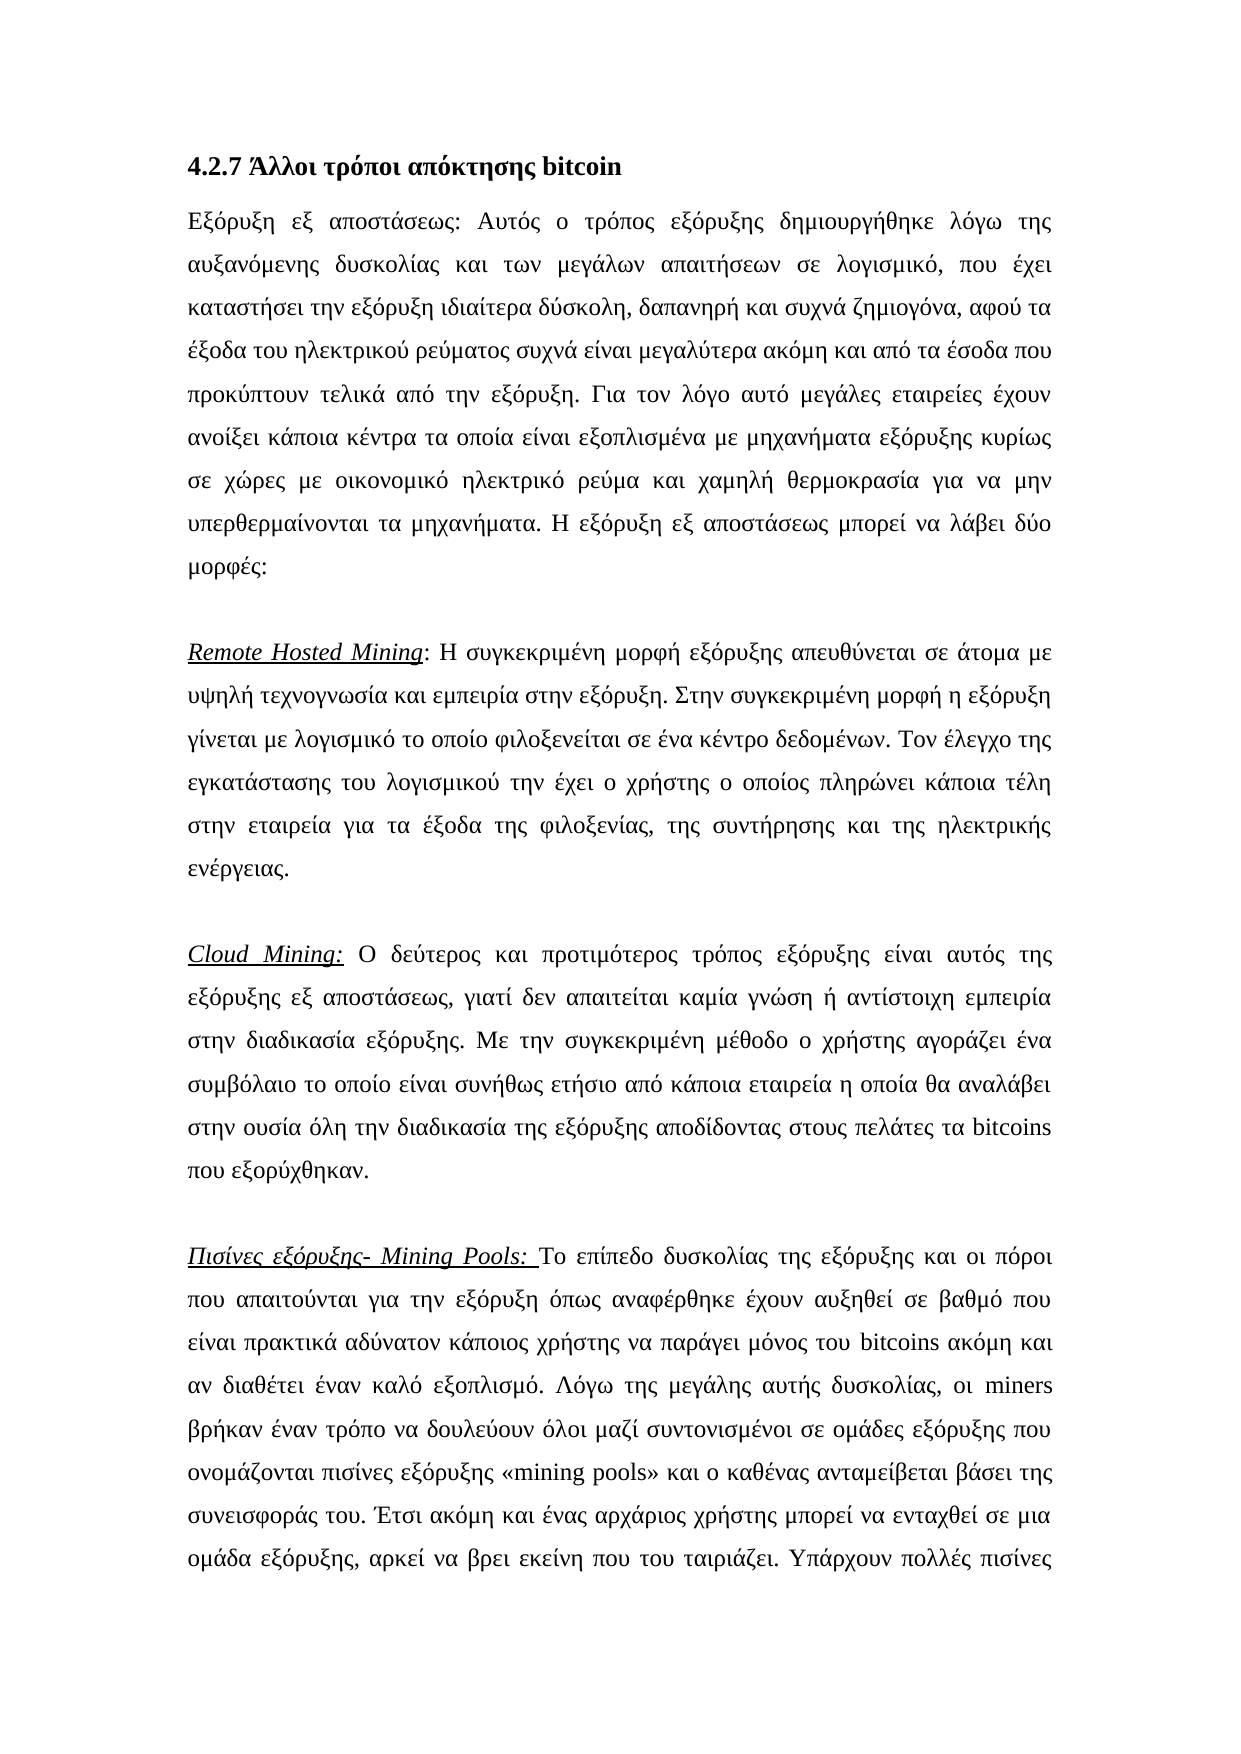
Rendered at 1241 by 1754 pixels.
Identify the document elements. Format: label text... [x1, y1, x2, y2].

text Remote Hosted Mining: Η συγκεκριμένη μορφή εξόρυξης απευθύνεται σε άτομα με υψηλή τεχνογνωσία και εμπειρία στην εξόρυξη. Στην συγκεκριμένη μορφή η εξόρυξη γίνεται με λογισμικό το οποίο φιλοξενείται σε ένα κέντρο δεδομένων. Τον έλεγχο της εγκατάστασης του λογισμικού την έχει ο χρήστης ο οποίος πληρώνει κάποια τέλη στην εταιρεία για τα έξοδα της φιλοξενίας, της συντήρησης και της ηλεκτρικής ενέργειας. [187, 637, 1053, 882]
text Εξόρυξη εξ αποστάσεως: Αυτός ο τρόπος εξόρυξης δημιουργήθηκε λόγω της αυξανόμενης δυσκολίας και των μεγάλων απαιτήσεων σε λογισμικό, που έχει καταστήσει την εξόρυξη ιδιαίτερα δύσκολη, δαπανηρή και συχνά ζημιογόνα, αφού τα έξοδα του ηλεκτρικού ρεύματος συχνά είναι μεγαλύτερα ακόμη και από τα έσοδα που προκύπτουν τελικά από την εξόρυξη. Για τον λόγο αυτό μεγάλες εταιρείες έχουν ανοίξει κάποια κέντρα τα οποία είναι εξοπλισμένα με μηχανήματα εξόρυξης κυρίως σε χώρες με οικονομικό ηλεκτρικό ρεύμα και χαμηλή θερμοκρασία για να μην υπερθερμαίνονται τα μηχανήματα. Η εξόρυξη εξ αποστάσεως μπορεί να λάβει δύο μορφές: [187, 206, 1053, 580]
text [187, 1241, 1053, 1572]
subtitle Άλλοι τρόποι απόκτησης bitcoin [187, 150, 1053, 181]
text Cloud Mining: Ο δεύτερος και προτιμότερος τρόπος εξόρυξης είναι αυτός της εξόρυξης εξ αποστάσεως, γιατί δεν απαιτείται καμία γνώση ή αντίστοιχη εμπειρία στην διαδικασία εξόρυξης. Με την συγκεκριμένη μέθοδο ο χρήστης αγοράζει ένα συμβόλαιο το οποίο είναι συνήθως ετήσιο από κάποια εταιρεία η οποία θα αναλάβει στην ουσία όλη την διαδικασία της εξόρυξης αποδίδοντας στους πελάτες τα bitcoins που εξορύχθηκαν. [187, 939, 1053, 1184]
